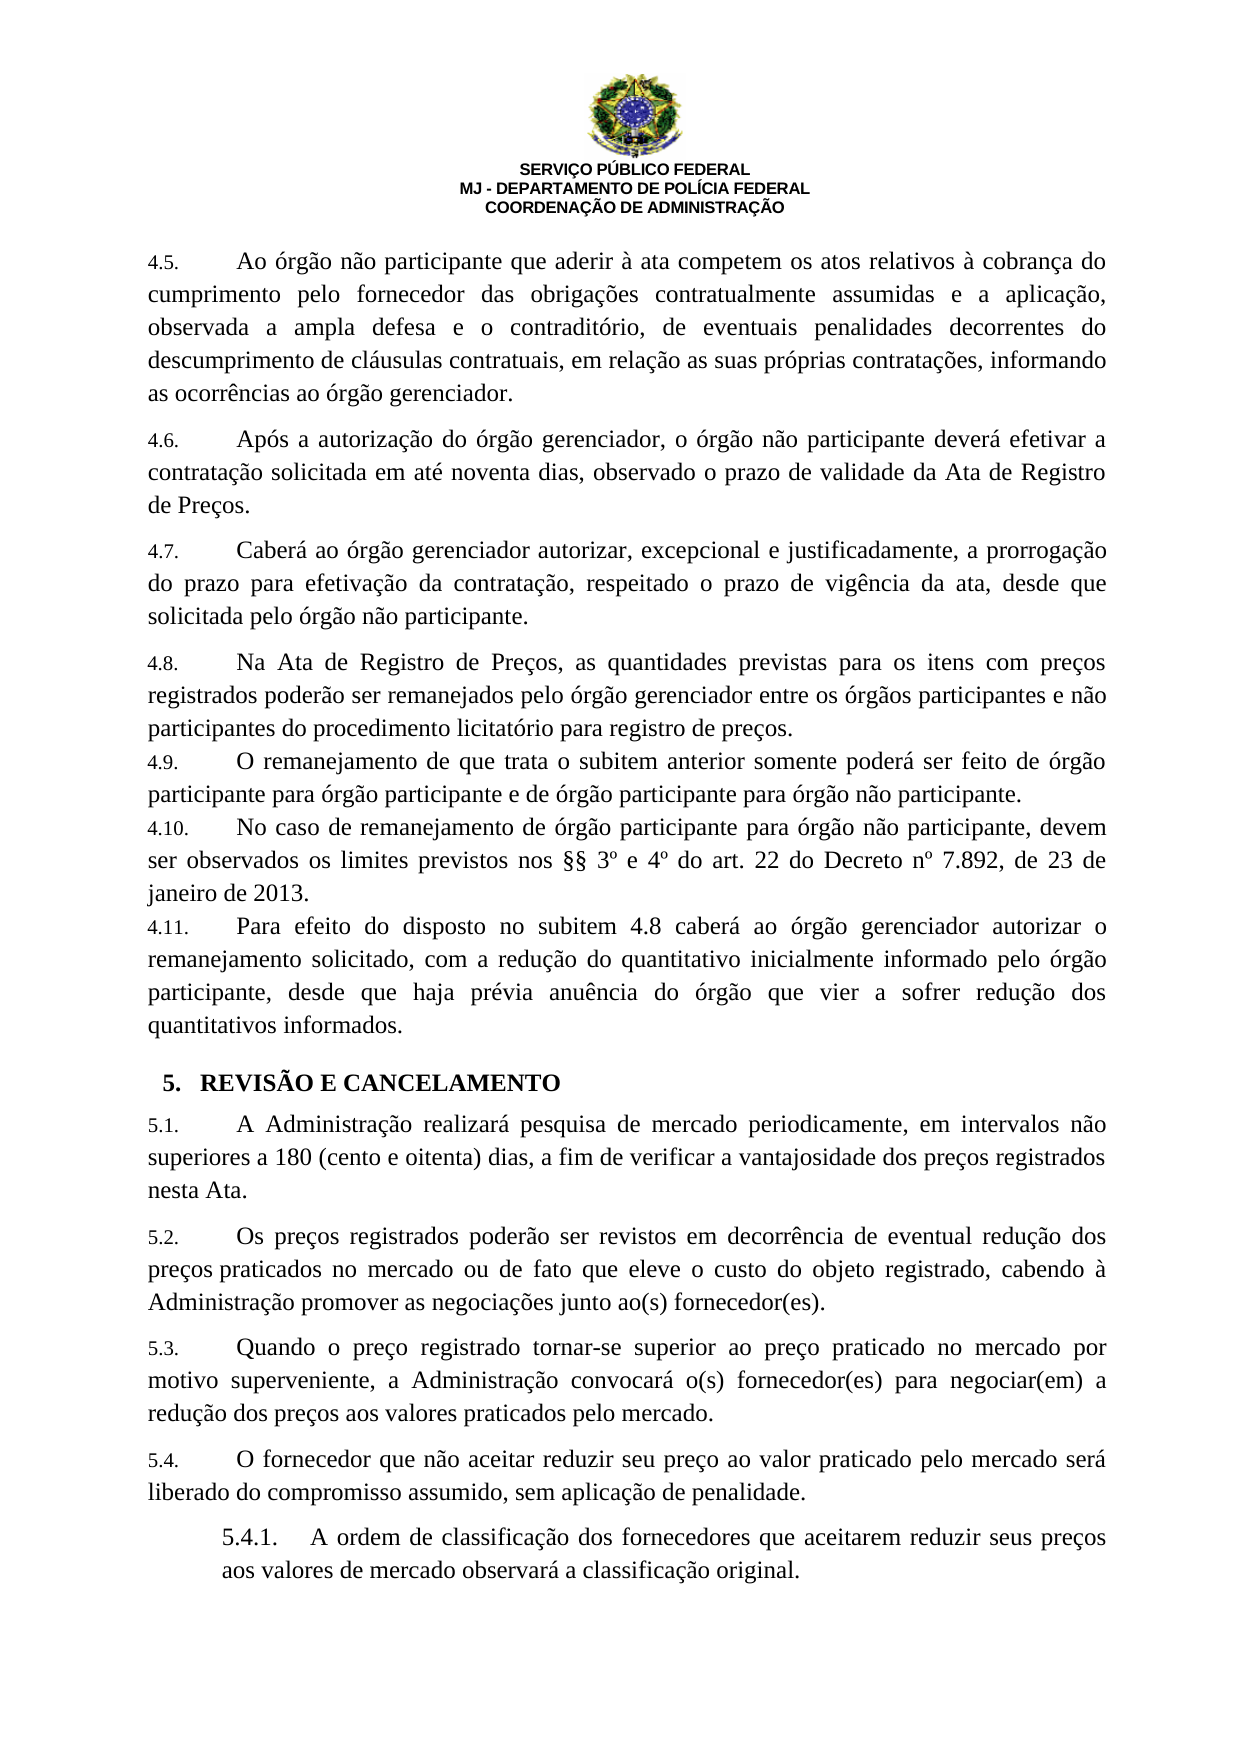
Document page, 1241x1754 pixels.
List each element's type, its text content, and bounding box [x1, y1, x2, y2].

list A Administração realizará pesquisa de mercado periodicamente, em intervalos não superiores a 180 (cento e oitenta) dias, a fim de verificar a vantajosidade dos preços registrados nesta Ata. [148, 1109, 1107, 1204]
list O remanejamento de que trata o subitem anterior somente poderá ser feito de órgão participante para órgão participante e de órgão participante para órgão não participante. [147, 746, 1107, 808]
list Quando o preço registrado tornar-se superior ao preço praticado no mercado por motivo superveniente, a Administração convocará o(s) fornecedor(es) para negociar(em) a redução dos preços aos valores praticados pelo mercado. [148, 1332, 1107, 1427]
list Ao órgão não participante que aderir à ata competem os atos relativos à cobrança do cumprimento pelo fornecedor das obrigações contratualmente assumidas e a aplicação, observada a ampla defesa e o contraditório, de eventuais penalidades decorrentes do descumprimento de cláusulas contratuais, em relação as suas próprias contratações, informando as ocorrências ao órgão gerenciador. [148, 246, 1107, 407]
list No caso de remanejamento de órgão participante para órgão não participante, devem ser observados os limites previstos nos §§ 3º e 4º do art. 22 do Decreto nº 7.892, de 23 de janeiro de 2013. [147, 812, 1107, 907]
list A ordem de classificação dos fornecedores que aceitarem reduzir seus preços aos valores de mercado observará a classificação original. [222, 1522, 1107, 1584]
list Os preços registrados poderão ser revistos em decorrência de eventual redução dos preços praticados no mercado ou de fato que eleve o custo do objeto registrado, cabendo à Administração promover as negociações junto ao(s) fornecedor(es). [148, 1221, 1107, 1316]
list Para efeito do disposto no subitem 4.8 caberá ao órgão gerenciador autorizar o remanejamento solicitado, com a redução do quantitativo inicialmente informado pelo órgão participante, desde que haja prévia anuência do órgão que vier a sofrer redução dos quantitativos informados. [147, 911, 1107, 1039]
list Na Ata de Registro de Preços, as quantidades previstas para os itens com preços registrados poderão ser remanejados pelo órgão gerenciador entre os órgãos participantes e não participantes do procedimento licitatório para registro de preços. [147, 647, 1107, 742]
list REVISÃO E CANCELAMENTO [162, 1068, 1111, 1097]
list O fornecedor que não aceitar reduzir seu preço ao valor praticado pelo mercado será liberado do compromisso assumido, sem aplicação de penalidade. [148, 1444, 1107, 1506]
list Caberá ao órgão gerenciador autorizar, excepcional e justificadamente, a prorrogação do prazo para efetivação da contratação, respeitado o prazo de vigência da ata, desde que solicitada pelo órgão não participante. [148, 535, 1107, 630]
list Após a autorização do órgão gerenciador, o órgão não participante deverá efetivar a contratação solicitada em até noventa dias, observado o prazo de validade da Ata de Registro de Preços. [148, 424, 1107, 518]
